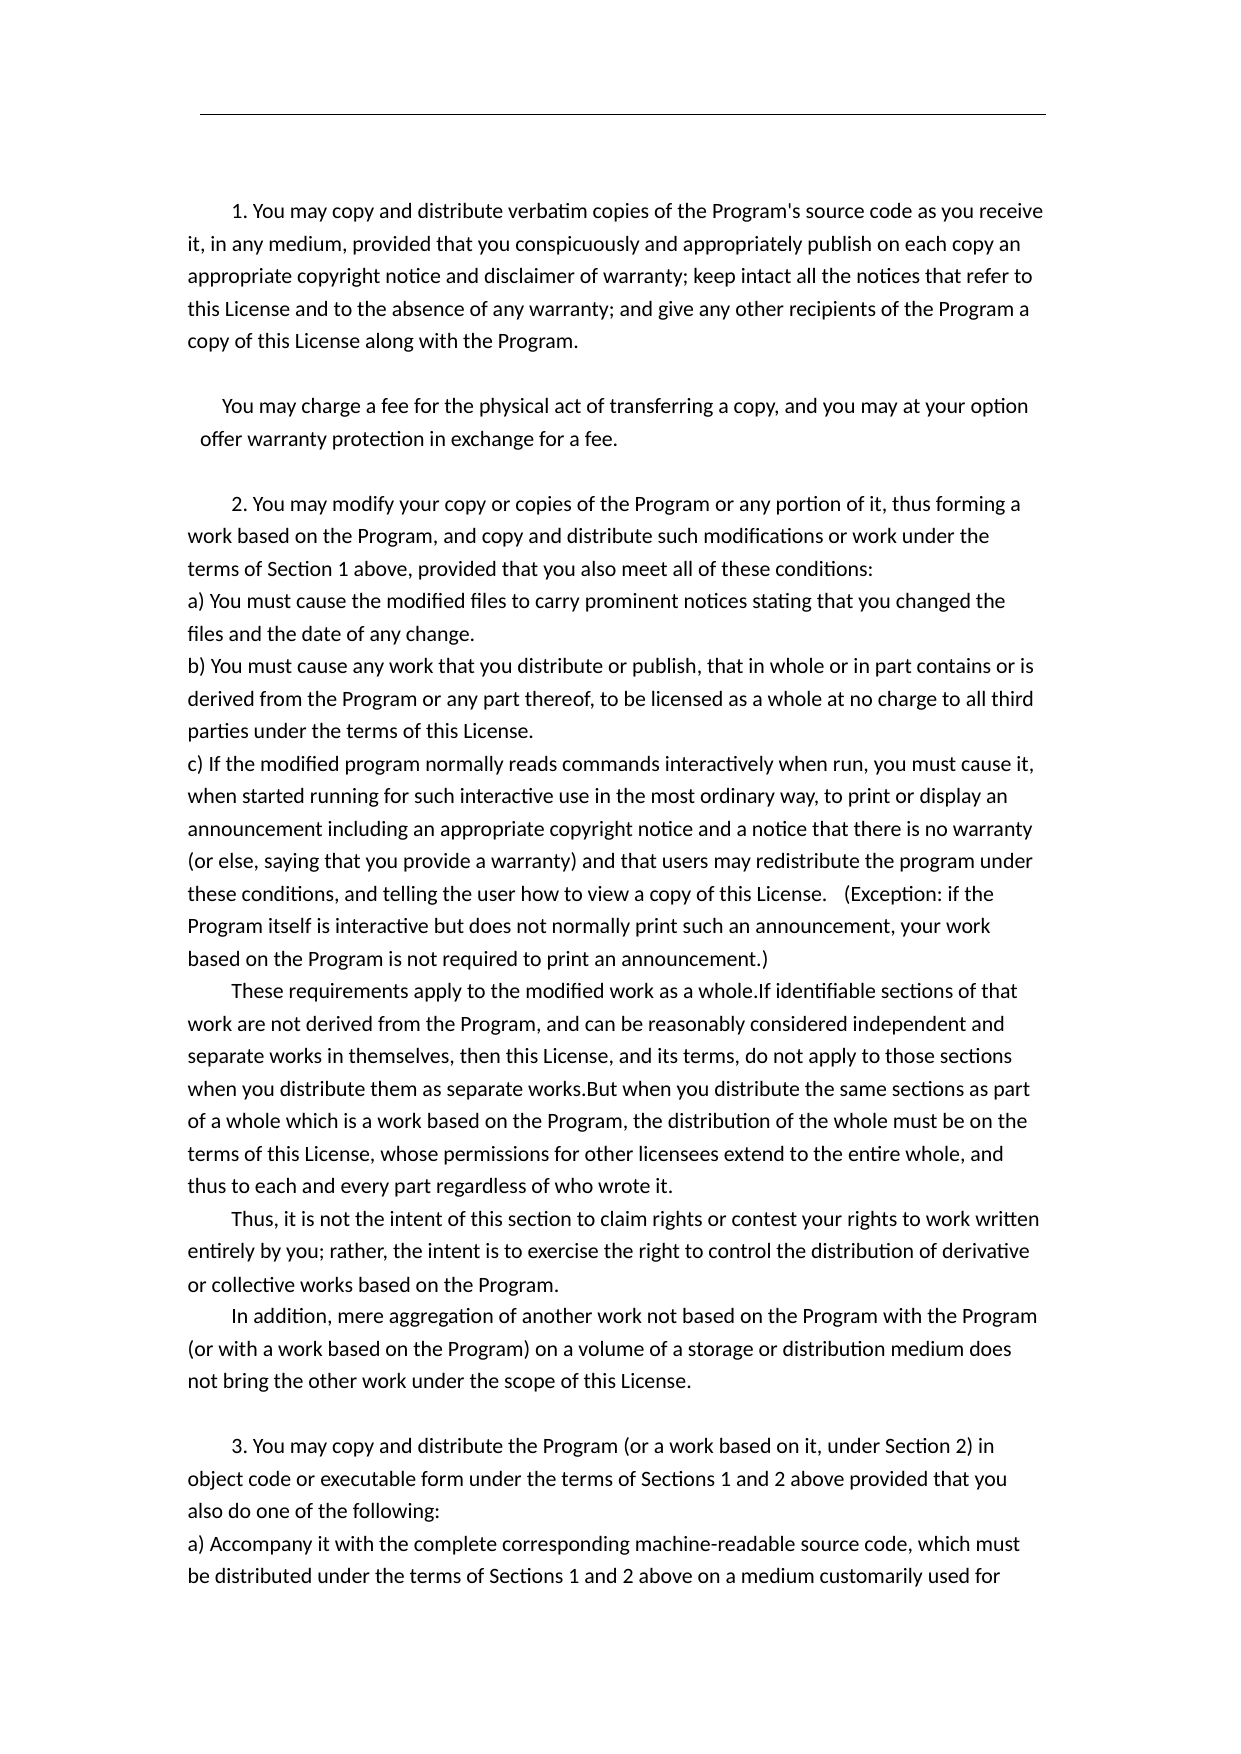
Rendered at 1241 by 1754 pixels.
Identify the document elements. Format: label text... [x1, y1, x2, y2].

text These requirements apply to the modified work as a whole.If identifiable sections of that work are not derived from the Program, and can be reasonably considered independent and separate works in themselves, then this License, and its terms, do not apply to those sections when you distribute them as separate works.But when you distribute the same sections as part of a whole which is a work based on the Program, the distribution of the whole must be on the terms of this License, whose permissions for other licensees extend to the entire whole, and thus to each and every part regardless of who wrote it. [187, 974, 1046, 1202]
text 2. You may modify your copy or copies of the Program or any portion of it, thus forming a work based on the Program, and copy and distribute such modifications or work under the terms of Section 1 above, provided that you also meet all of these conditions: [187, 487, 1046, 584]
text You may charge a fee for the physical act of transferring a copy, and you may at your option offer warranty protection in exchange for a fee. [200, 389, 1046, 454]
text b) You must cause any work that you distribute or publish, that in whole or in part contains or is derived from the Program or any part thereof, to be licensed as a whole at no charge to all third parties under the terms of this License. [187, 649, 1046, 747]
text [187, 1527, 1046, 1592]
text In addition, mere aggregation of another work not based on the Program with the Program (or with a work based on the Program) on a volume of a storage or distribution medium does not bring the other work under the scope of this License. [187, 1299, 1046, 1397]
text a) You must cause the modified files to carry prominent notices stating that you changed the files and the date of any change. [187, 584, 1046, 649]
text Thus, it is not the intent of this section to claim rights or contest your rights to work written entirely by you; rather, the intent is to exercise the right to control the distribution of derivative or collective works based on the Program. [187, 1202, 1046, 1299]
text 3. You may copy and distribute the Program (or a work based on it, under Section 2) in object code or executable form under the terms of Sections 1 and 2 above provided that you also do one of the following: [187, 1429, 1046, 1527]
text 1. You may copy and distribute verbatim copies of the Program's source code as you receive it, in any medium, provided that you conspicuously and appropriately publish on each copy an appropriate copyright notice and disclaimer of warranty; keep intact all the notices that refer to this License and to the absence of any warranty; and give any other recipients of the Program a copy of this License along with the Program. [187, 194, 1046, 357]
text c) If the modified program normally reads commands interactively when run, you must cause it, when started running for such interactive use in the most ordinary way, to print or display an announcement including an appropriate copyright notice and a notice that there is no warranty (or else, saying that you provide a warranty) and that users may redistribute the program under these conditions, and telling the user how to view a copy of this License. (Exception: if the Program itself is interactive but does not normally print such an announcement, your work based on the Program is not required to print an announcement.) [187, 747, 1046, 974]
